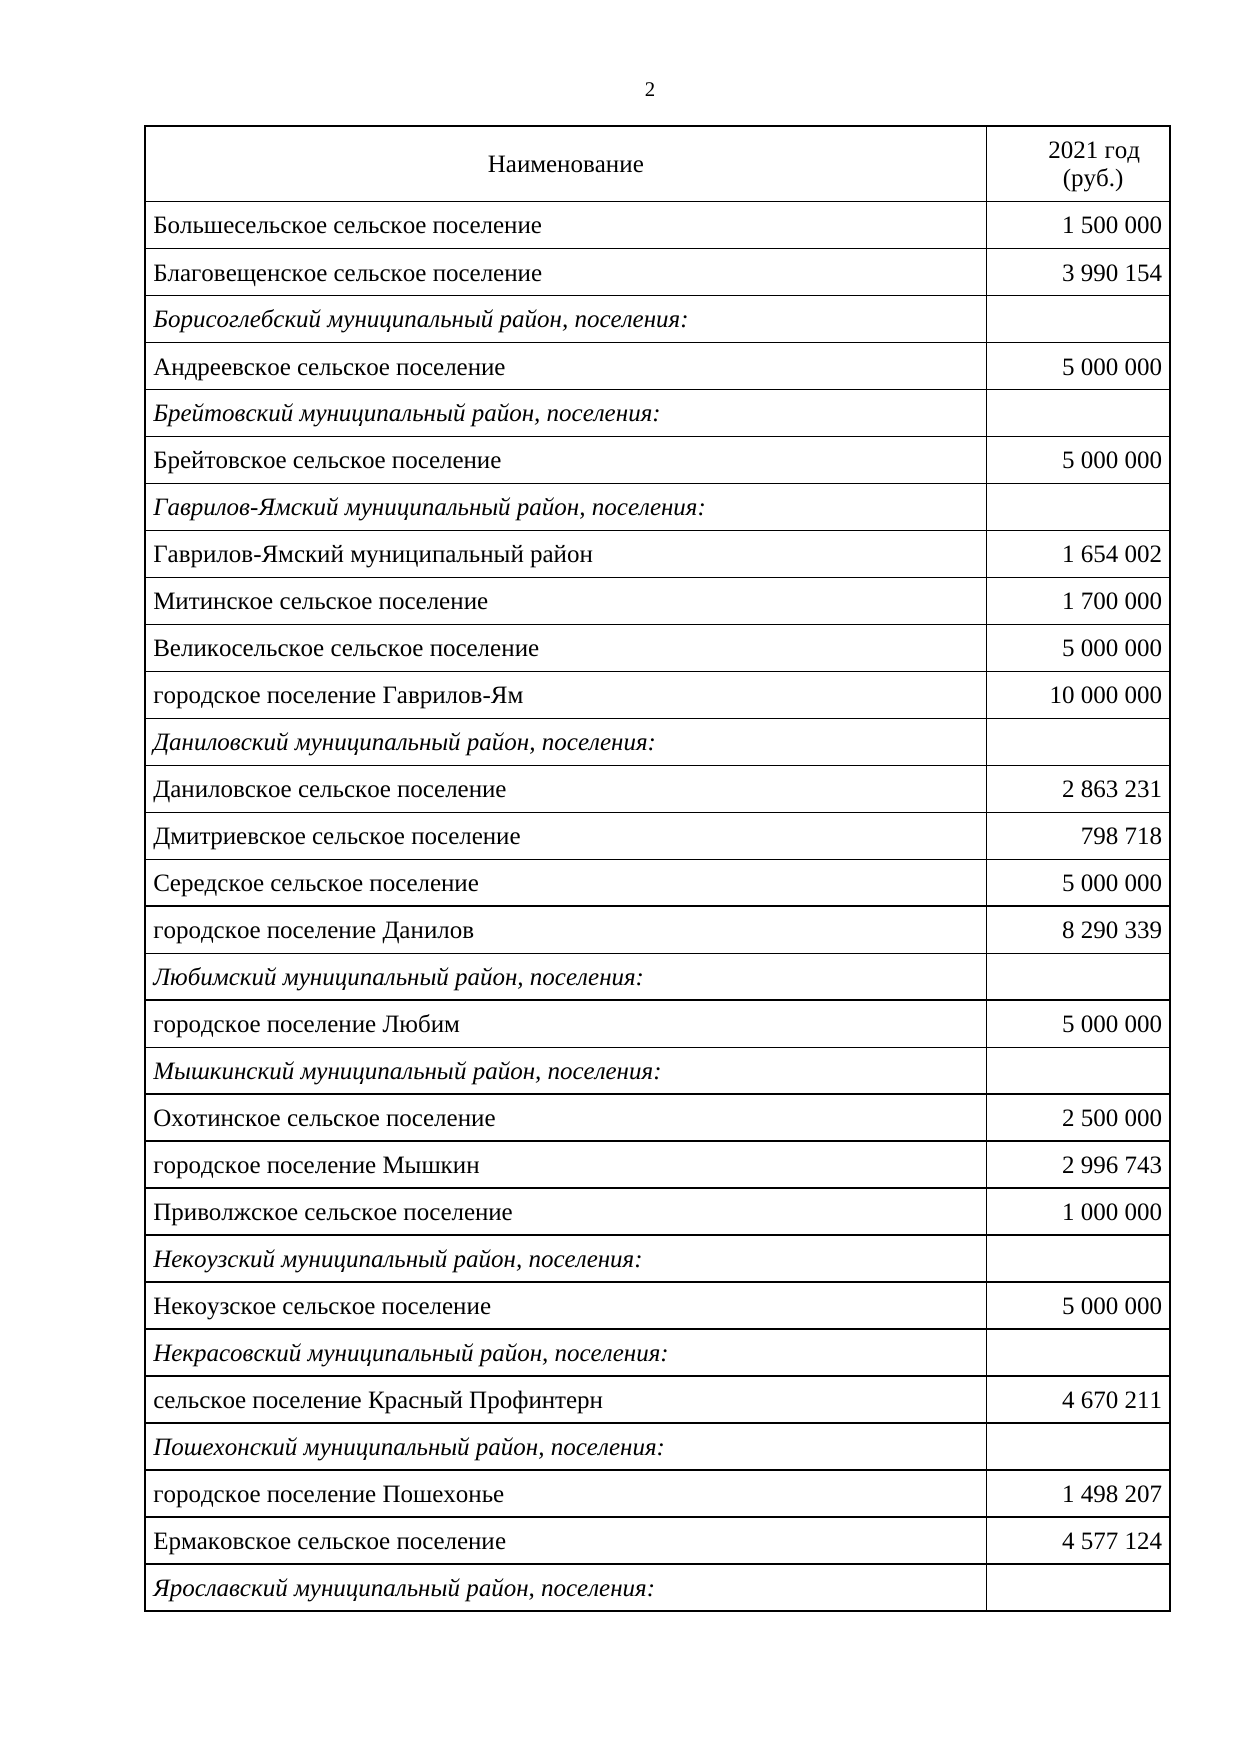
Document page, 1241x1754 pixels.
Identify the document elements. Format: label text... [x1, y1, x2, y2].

table_cell 5 000 000 [987, 343, 1169, 389]
table_cell Приволжское сельское поселение [146, 1189, 986, 1234]
table_cell Пошехонский муниципальный район, поселения: [146, 1424, 986, 1469]
table_cell 3 990 154 [987, 249, 1169, 295]
table_header [987, 127, 1169, 201]
table_cell [987, 484, 1169, 529]
table_cell Гаврилов-Ямский муниципальный район [146, 531, 986, 577]
table_cell [987, 1048, 1169, 1093]
table_cell [987, 390, 1169, 436]
table_cell городское поселение Любим [146, 1001, 986, 1046]
table_cell Брейтовское сельское поселение [146, 437, 986, 483]
table_cell 10 000 000 [987, 672, 1169, 717]
table_cell 1 000 000 [987, 1189, 1169, 1234]
table_cell Некрасовский муниципальный район, поселения: [146, 1330, 986, 1375]
table_cell Мышкинский муниципальный район, поселения: [146, 1048, 986, 1093]
table_cell 1 654 002 [987, 531, 1169, 577]
table_cell 1 700 000 [987, 578, 1169, 623]
table_cell Андреевское сельское поселение [146, 343, 986, 389]
table_cell Благовещенское сельское поселение [146, 249, 986, 295]
table_cell 8 290 339 [987, 907, 1169, 952]
table_cell Гаврилов-Ямский муниципальный район, поселения: [146, 484, 986, 529]
table_cell 4 577 124 [987, 1518, 1169, 1563]
table_cell городское поселение Гаврилов-Ям [146, 672, 986, 717]
table_cell [987, 1236, 1169, 1281]
table_cell Большесельское сельское поселение [146, 202, 986, 248]
table_cell 2 500 000 [987, 1095, 1169, 1140]
table_cell 798 718 [987, 813, 1169, 858]
table_header [146, 127, 986, 201]
table_cell 5 000 000 [987, 625, 1169, 671]
table_cell городское поселение Мышкин [146, 1142, 986, 1187]
table_cell городское поселение Пошехонье [146, 1471, 986, 1516]
table_cell 5 000 000 [987, 860, 1169, 905]
table_cell Великосельское сельское поселение [146, 625, 986, 671]
table_cell Середское сельское поселение [146, 860, 986, 905]
table_cell Брейтовский муниципальный район, поселения: [146, 390, 986, 436]
table_cell Даниловское сельское поселение [146, 766, 986, 811]
table_cell [987, 954, 1169, 999]
table_cell городское поселение Данилов [146, 907, 986, 952]
table_cell 2 996 743 [987, 1142, 1169, 1187]
table_cell 1 498 207 [987, 1471, 1169, 1516]
table_cell [987, 1330, 1169, 1375]
table_cell Ермаковское сельское поселение [146, 1518, 986, 1563]
table_cell Некоузское сельское поселение [146, 1283, 986, 1328]
table_cell [987, 1424, 1169, 1469]
table_cell [987, 1565, 1169, 1610]
table_cell 1 500 000 [987, 202, 1169, 248]
table_cell [987, 719, 1169, 764]
table_cell Даниловский муниципальный район, поселения: [146, 719, 986, 764]
table_cell Некоузский муниципальный район, поселения: [146, 1236, 986, 1281]
table_cell Охотинское сельское поселение [146, 1095, 986, 1140]
table_cell 2 863 231 [987, 766, 1169, 811]
table_cell Борисоглебский муниципальный район, поселения: [146, 296, 986, 342]
table_cell [987, 296, 1169, 342]
table_cell 5 000 000 [987, 1283, 1169, 1328]
table_cell Дмитриевское сельское поселение [146, 813, 986, 858]
table_cell 4 670 211 [987, 1377, 1169, 1422]
table_cell Митинское сельское поселение [146, 578, 986, 623]
table_cell Любимский муниципальный район, поселения: [146, 954, 986, 999]
table_cell Ярославский муниципальный район, поселения: [146, 1565, 986, 1610]
table_cell 5 000 000 [987, 437, 1169, 483]
table_cell 5 000 000 [987, 1001, 1169, 1046]
table_cell сельское поселение Красный Профинтерн [146, 1377, 986, 1422]
